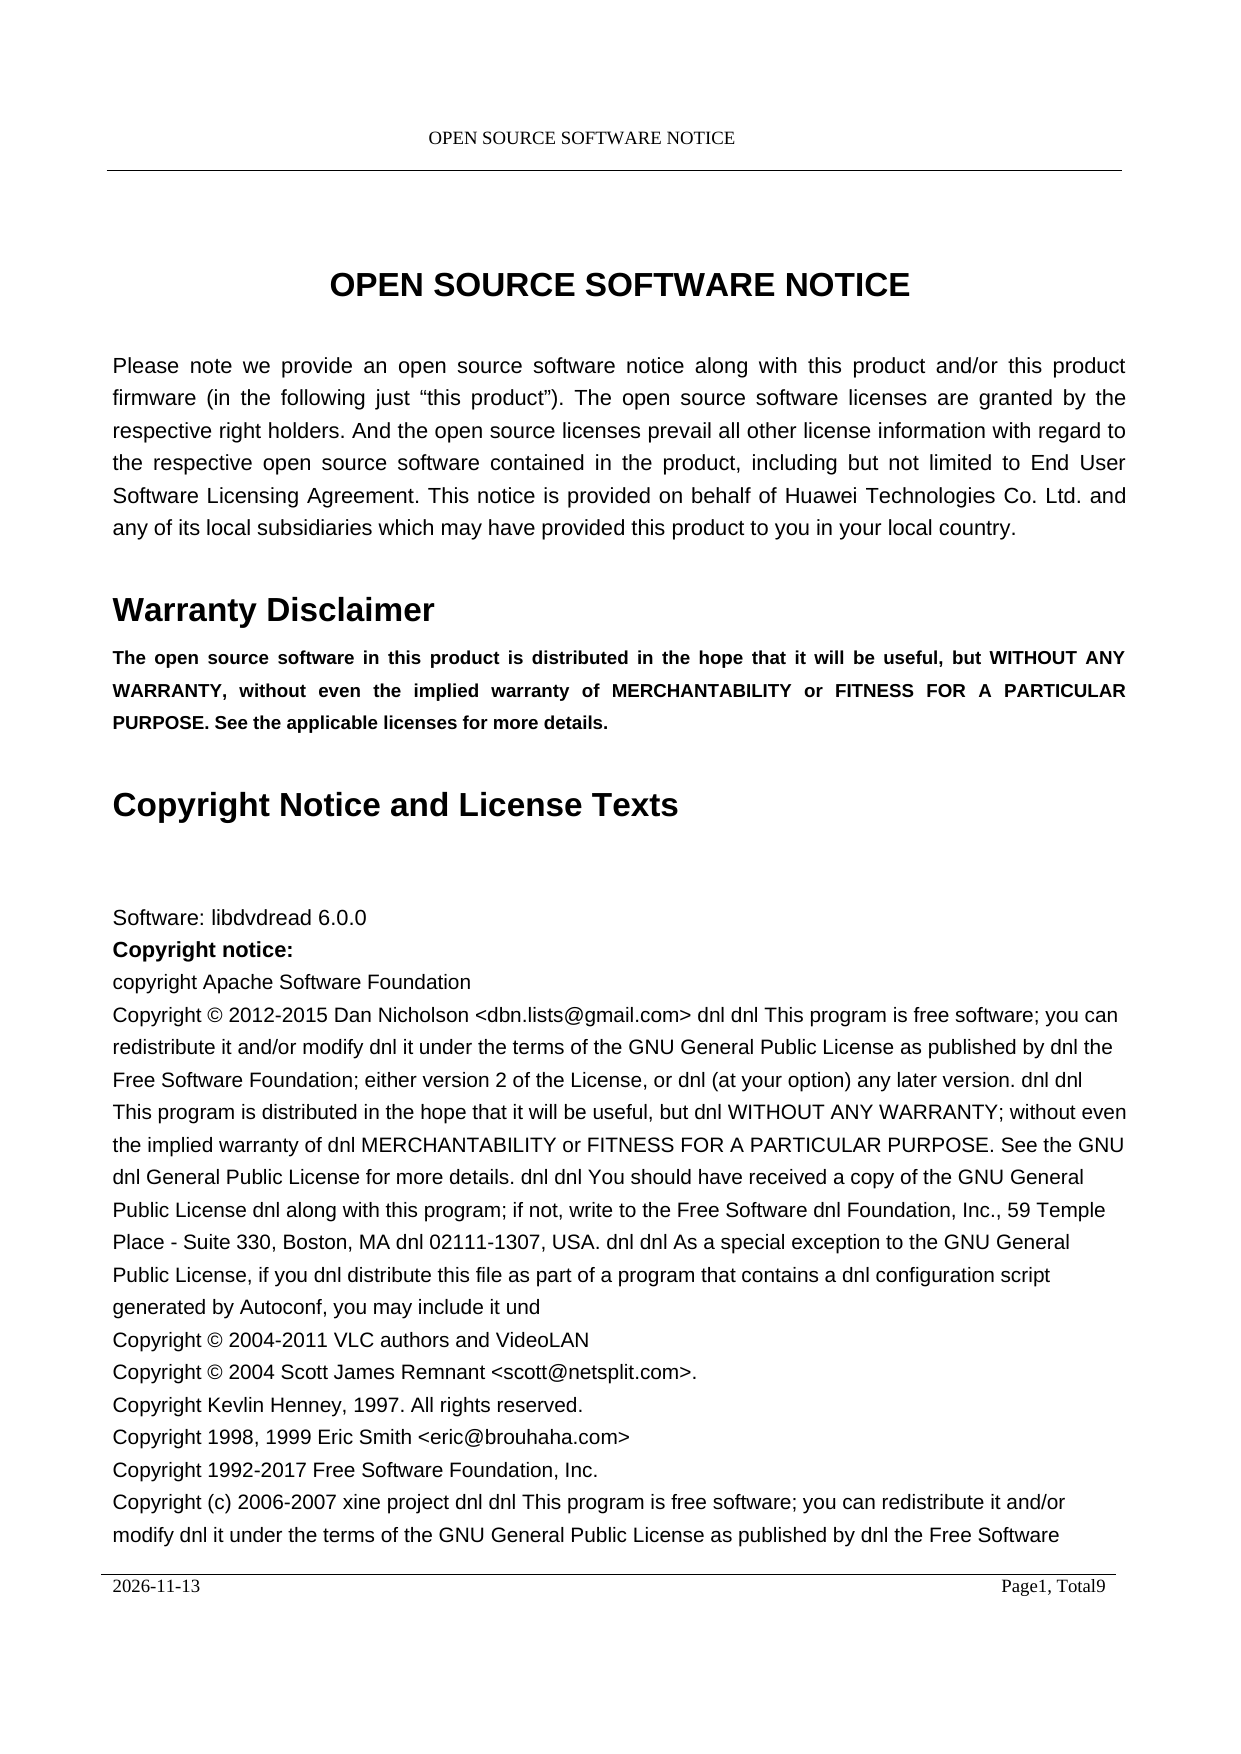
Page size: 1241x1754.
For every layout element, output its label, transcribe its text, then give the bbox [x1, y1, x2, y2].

text Copyright © 2012-2015 Dan Nicholson <dbn.lists@gmail.com> dnl dnl This program is free software; you can redistribute it and/or modify dnl it under the terms of the GNU General Public License as published by dnl the Free Software Foundation; either version 2 of the License, or dnl (at your option) any later version. dnl dnl This program is distributed in the hope that it will be useful, but dnl WITHOUT ANY WARRANTY; without even the implied warranty of dnl MERCHANTABILITY or FITNESS FOR A PARTICULAR PURPOSE. See the GNU dnl General Public License for more details. dnl dnl You should have received a copy of the GNU General Public License dnl along with this program; if not, write to the Free Software dnl Foundation, Inc., 59 Temple Place - Suite 330, Boston, MA dnl 02111-1307, USA. dnl dnl As a special exception to the GNU General Public License, if you dnl distribute this file as part of a program that contains a dnl configuration script generated by Autoconf, you may include it und [112, 998, 1128, 1323]
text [112, 1486, 1128, 1551]
text Copyright Notice and License Texts [112, 771, 1128, 836]
text Copyright Kevlin Henney, 1997. All rights reserved. [112, 1388, 1128, 1421]
text Copyright 1998, 1999 Eric Smith <eric@brouhaha.com> [112, 1421, 1128, 1453]
text Software: libdvdread 6.0.0 [112, 901, 1128, 933]
text Please note we provide an open source software notice along with this product and/or this product firmware (in the following just “this product”). The open source software licenses are granted by the respective right holders. And the open source licenses prevail all other license information with regard to the respective open source software contained in the product, including but not limited to End User Software Licensing Agreement. This notice is provided on behalf of Huawei Technologies Co. Ltd. and any of its local subsidiaries which may have provided this product to you in your local country. [112, 349, 1128, 544]
text Copyright notice: [112, 933, 1128, 966]
text OPEN SOURCE SOFTWARE NOTICE [112, 251, 1128, 316]
text Copyright 1992-2017 Free Software Foundation, Inc. [112, 1453, 1128, 1486]
text Warranty Disclaimer [112, 576, 1128, 641]
text Copyright © 2004 Scott James Remnant <scott@netsplit.com>. [112, 1356, 1128, 1388]
text The open source software in this product is distributed in the hope that it will be useful, but WITHOUT ANY WARRANTY, without even the implied warranty of MERCHANTABILITY or FITNESS FOR A PARTICULAR PURPOSE. See the applicable licenses for more details. [112, 641, 1128, 739]
text copyright Apache Software Foundation [112, 966, 1128, 998]
text Copyright © 2004-2011 VLC authors and VideoLAN [112, 1323, 1128, 1356]
